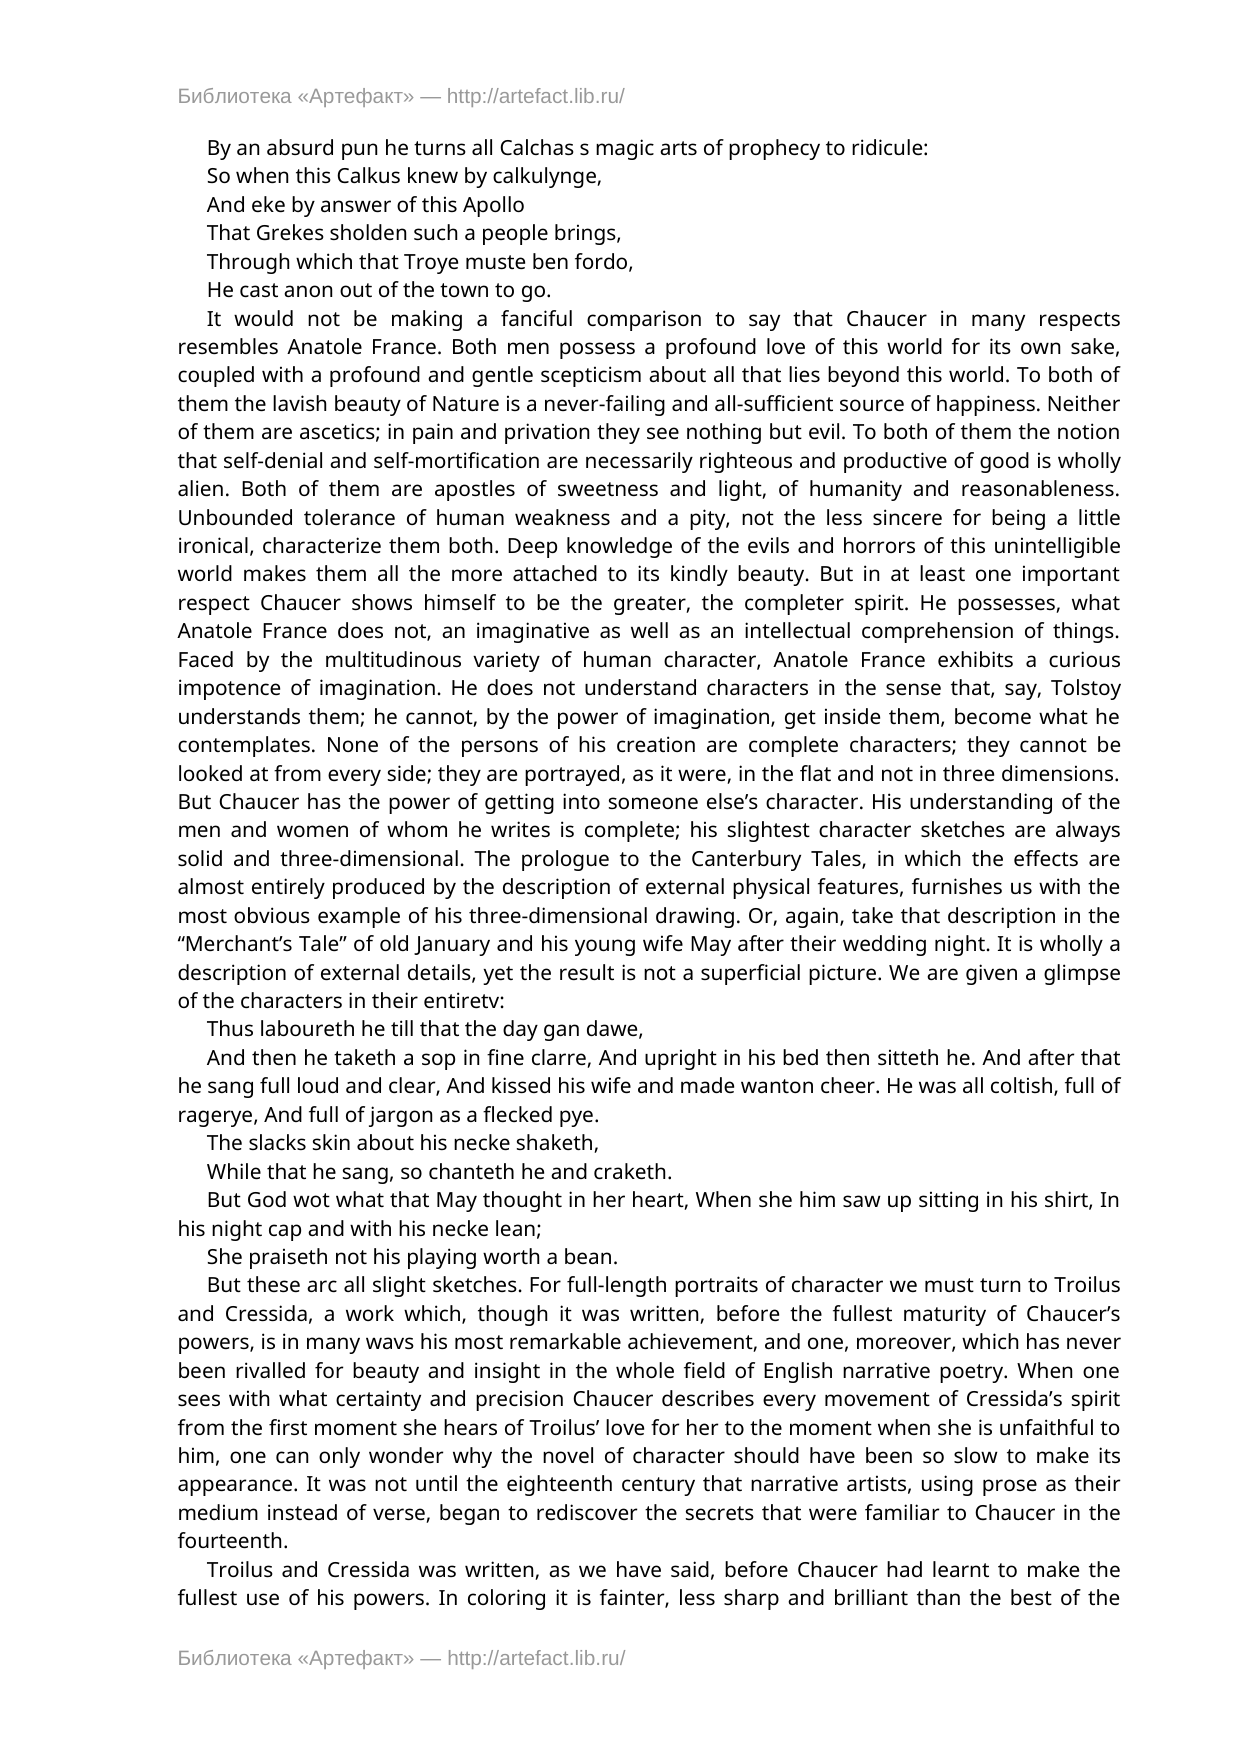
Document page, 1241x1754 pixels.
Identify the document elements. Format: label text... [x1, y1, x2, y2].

text Thus laboureth he till that the day gan dawe, [177, 1014, 1122, 1043]
text He cast anon out of the town to go. [177, 275, 1122, 304]
text While that he sang, so chanteth he and craketh. [177, 1157, 1122, 1185]
text So when this Calkus knew by calkulynge, [177, 161, 1122, 190]
text The slacks skin about his necke shaketh, [177, 1128, 1122, 1157]
text And then he taketh a sop in fine clarre, And upright in his bed then sitteth he. And after that he sang full loud and clear, And kissed his wife and made wanton cheer. He was all coltish, full of ragerye, And full of jargon as a flecked pye. [177, 1043, 1122, 1128]
text And eke by answer of this Apollo [177, 190, 1122, 218]
text She praiseth not his playing worth a bean. [177, 1242, 1122, 1271]
text By an absurd pun he turns all Calchas s magic arts of prophecy to ridicule: [177, 133, 1122, 161]
text But God wot what that May thought in her heart, When she him saw up sitting in his shirt, In his night cap and with his necke lean; [177, 1185, 1122, 1242]
text That Grekes sholden such a people brings, [177, 218, 1122, 247]
text But these arc all slight sketches. For full-length portraits of character we must turn to Troilus and Cressida, a work which, though it was written, before the fullest maturity of Chaucer’s powers, is in many wavs his most remarkable achievement, and one, moreover, which has never been rivalled for beauty and insight in the whole field of English narrative poetry. When one sees with what certainty and precision Chaucer describes every movement of Cressida’s spirit from the first moment she hears of Troilus’ love for her to the moment when she is unfaithful to him, one can only wonder why the novel of character should have been so slow to make its appearance. It was not until the eighteenth century that narrative artists, using prose as their medium instead of verse, began to rediscover the secrets that were familiar to Chaucer in the fourteenth. [177, 1271, 1122, 1555]
text It would not be making a fanciful comparison to say that Chaucer in many respects resembles Anatole France. Both men possess a profound love of this world for its own sake, coupled with a profound and gentle scepticism about all that lies beyond this world. To both of them the lavish beauty of Nature is a never-failing and all-sufficient source of happiness. Neither of them are ascetics; in pain and privation they see nothing but evil. To both of them the notion that self-denial and self-mortification are necessarily righteous and productive of good is wholly alien. Both of them are apostles of sweetness and light, of humanity and reasonableness. Unbounded tolerance of human weakness and a pity, not the less sincere for being a little ironical, characterize them both. Deep knowledge of the evils and horrors of this unintelligible world makes them all the more attached to its kindly beauty. But in at least one important respect Chaucer shows himself to be the greater, the completer spirit. He possesses, what Anatole France does not, an imaginative as well as an intellectual comprehension of things. Faced by the multitudinous variety of human character, Anatole France exhibits a curious impotence of imagination. He does not understand characters in the sense that, say, Tolstoy understands them; he cannot, by the power of imagination, get inside them, become what he contemplates. None of the persons of his creation are complete characters; they cannot be looked at from every side; they are portrayed, as it were, in the flat and not in three dimensions. But Chaucer has the power of getting into someone else’s character. His understanding of the men and women of whom he writes is complete; his slightest character sketches are always solid and three-dimensional. The prologue to the Canterbury Tales, in which the effects are almost entirely produced by the description of external physical features, furnishes us with the most obvious example of his three-dimensional drawing. Or, again, take that description in the “Merchant’s Tale” of old January and his young wife May after their wedding night. It is wholly a description of external details, yet the result is not a superficial picture. We are given a glimpse of the characters in their entiretv: [177, 304, 1122, 1014]
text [177, 1555, 1122, 1612]
text Through which that Troye muste ben fordo, [177, 247, 1122, 275]
